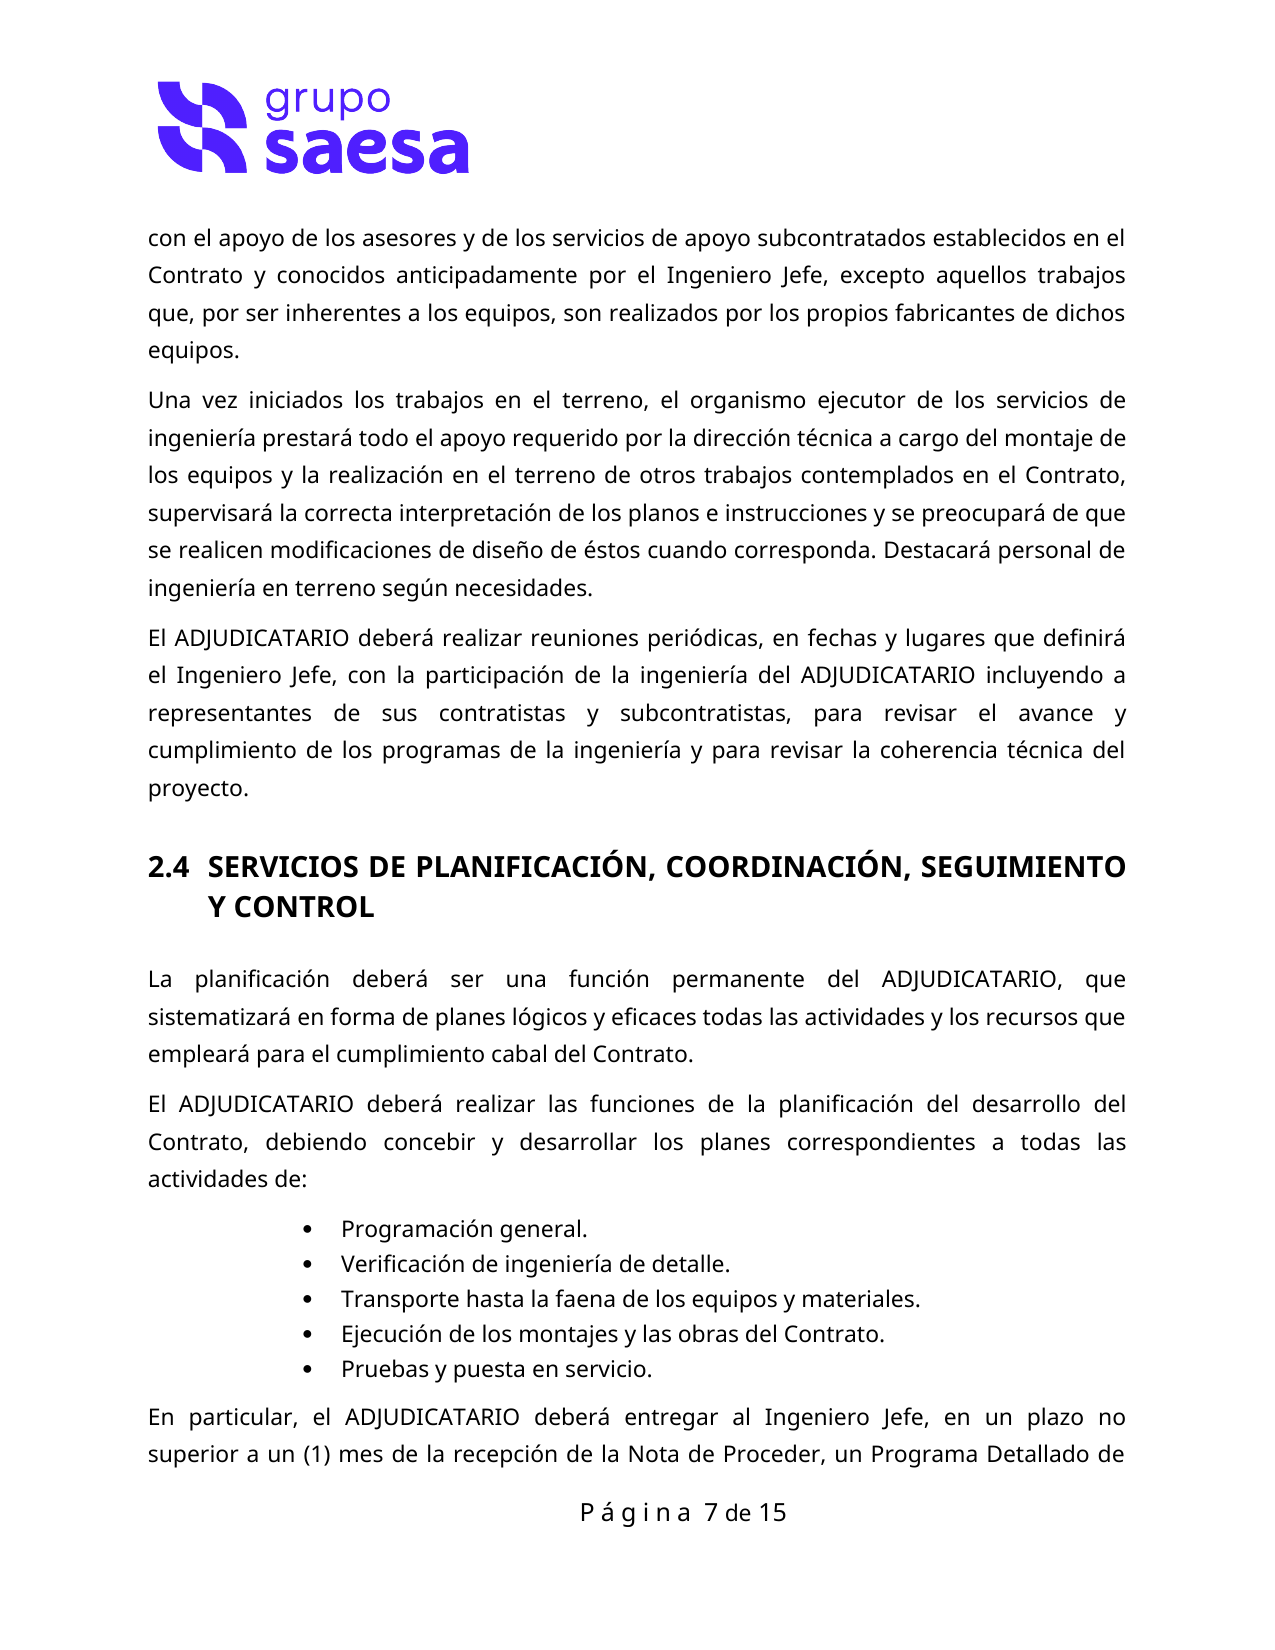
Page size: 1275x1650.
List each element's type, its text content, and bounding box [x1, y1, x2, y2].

list Programación general. [303, 1213, 1127, 1244]
list Pruebas y puesta en servicio. [303, 1353, 1127, 1384]
picture [147, 73, 478, 177]
text Una vez iniciados los trabajos en el terreno, el organismo ejecutor de los servicios de ingeniería prestará todo el apoyo requerido por la dirección técnica a cargo del montaje de los equipos y la realización en el terreno de otros trabajos contemplados en el Contrato, supervisará la correcta interpretación de los planos e instrucciones y se preocupará de que se realicen modificaciones de diseño de éstos cuando corresponda. Destacará personal de ingeniería en terreno según necesidades. [148, 384, 1127, 603]
list Ejecución de los montajes y las obras del Contrato. [303, 1318, 1127, 1349]
text El ADJUDICATARIO deberá realizar las funciones de la planificación del desarrollo del Contrato, debiendo concebir y desarrollar los planes correspondientes a todas las actividades de: [148, 1088, 1127, 1194]
list Verificación de ingeniería de detalle. [303, 1248, 1127, 1279]
subtitle SERVICIOS DE PLANIFICACIÓN, COORDINACIÓN, SEGUIMIENTO Y CONTROL [148, 846, 1127, 926]
list Transporte hasta la faena de los equipos y materiales. [303, 1283, 1127, 1314]
text La planificación deberá ser una función permanente del ADJUDICATARIO, que sistematizará en forma de planes lógicos y eficaces todas las actividades y los recursos que empleará para el cumplimiento cabal del Contrato. [148, 963, 1127, 1069]
text El ADJUDICATARIO deberá realizar reuniones periódicas, en fechas y lugares que definirá el Ingeniero Jefe, con la participación de la ingeniería del ADJUDICATARIO incluyendo a representantes de sus contratistas y subcontratistas, para revisar el avance y cumplimiento de los programas de la ingeniería y para revisar la coherencia técnica del proyecto. [148, 621, 1127, 803]
